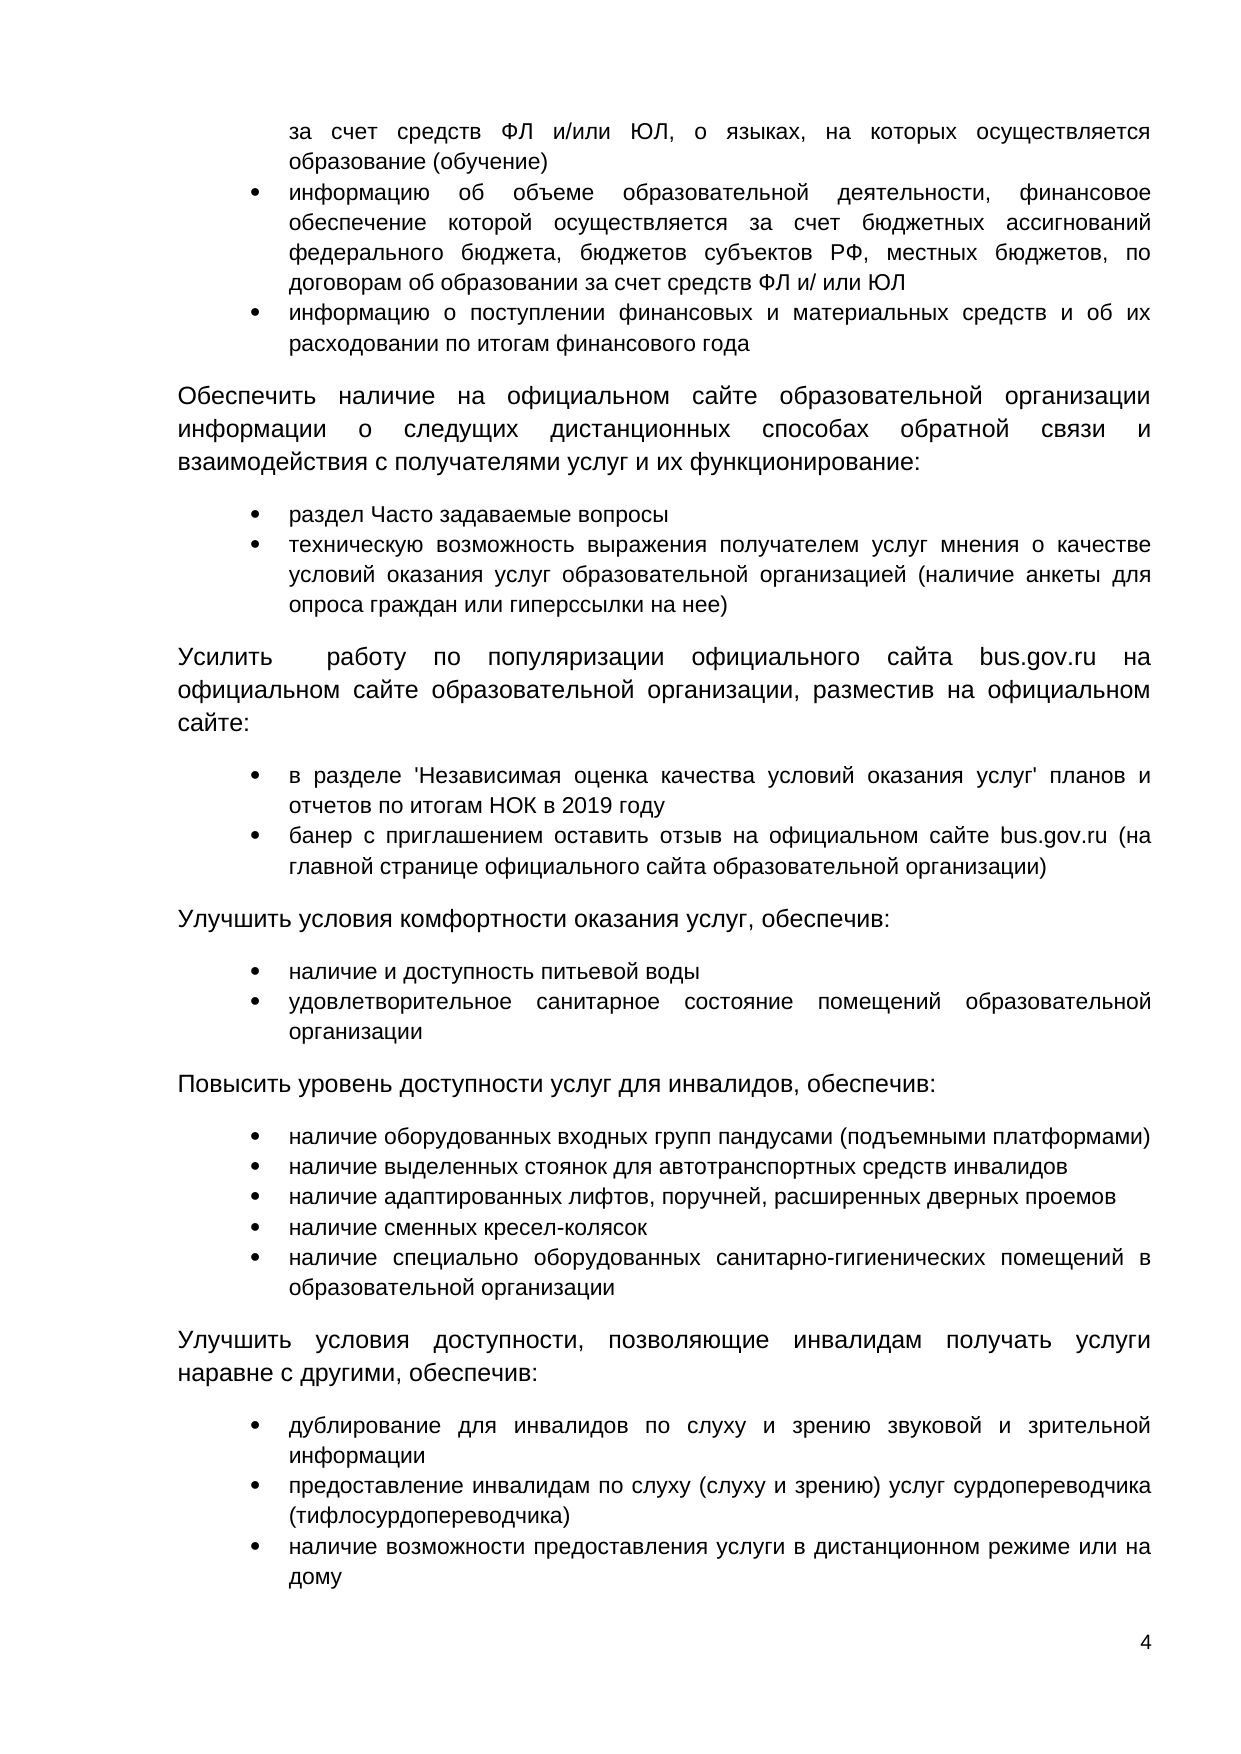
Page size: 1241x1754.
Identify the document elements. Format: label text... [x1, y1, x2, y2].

text Обеспечить наличие на официальном сайте образовательной организации информации о следущих дистанционных способах обратной связи и взаимодействия с получателями услуг и их функционирование: [177, 381, 1152, 475]
list техническую возможность выражения получателем услуг мнения о качестве условий оказания услуг образовательной организацией (наличие анкеты для опроса граждан или гиперссылки на нее) [251, 531, 1152, 617]
list наличие выделенных стоянок для автотранспортных средств инвалидов [251, 1153, 1152, 1179]
list наличие возможности предоставления услуги в дистанционном режиме или на дому [251, 1533, 1152, 1589]
list информацию об объеме образовательной деятельности, финансовое обеспечение которой осуществляется за счет бюджетных ассигнований федерального бюджета, бюджетов субъектов РФ, местных бюджетов, по договорам об образовании за счет средств ФЛ и/ или ЮЛ [251, 178, 1152, 296]
list предоставление инвалидам по слуху (слуху и зрению) услуг сурдопереводчика (тифлосурдопереводчика) [251, 1472, 1152, 1529]
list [251, 118, 1152, 175]
list банер с приглашением оставить отзыв на официальном сайте bus.gov.ru (на главной странице официального сайта образовательной организации) [251, 822, 1152, 879]
list удовлетворительное санитарное состояние помещений образовательной организации [251, 988, 1152, 1044]
text Улучшить условия доступности, позволяющие инвалидам получать услуги наравне с другими, обеспечив: [177, 1325, 1152, 1387]
list раздел Часто задаваемые вопросы [251, 501, 1152, 527]
text Улучшить условия комфортности оказания услуг, обеспечив: [177, 904, 1152, 932]
list наличие сменных кресел-колясок [251, 1213, 1152, 1240]
list дублирование для инвалидов по слуху и зрению звуковой и зрительной информации [251, 1412, 1152, 1468]
text Усилить работу по популяризации официального сайта bus.gov.ru на официальном сайте образовательной организации, разместив на официальном сайте: [177, 642, 1152, 737]
list наличие адаптированных лифтов, поручней, расширенных дверных проемов [251, 1183, 1152, 1210]
list информацию о поступлении финансовых и материальных средств и об их расходовании по итогам финансового года [251, 299, 1152, 356]
list наличие специально оборудованных санитарно-гигиенических помещений в образовательной организации [251, 1244, 1152, 1300]
text Повысить уровень доступности услуг для инвалидов, обеспечив: [177, 1069, 1152, 1098]
list наличие оборудованных входных групп пандусами (подъемными платформами) [251, 1123, 1152, 1149]
list наличие и доступность питьевой воды [251, 958, 1152, 984]
list в разделе 'Независимая оценка качества условий оказания услуг' планов и отчетов по итогам НОК в 2019 году [251, 762, 1152, 819]
